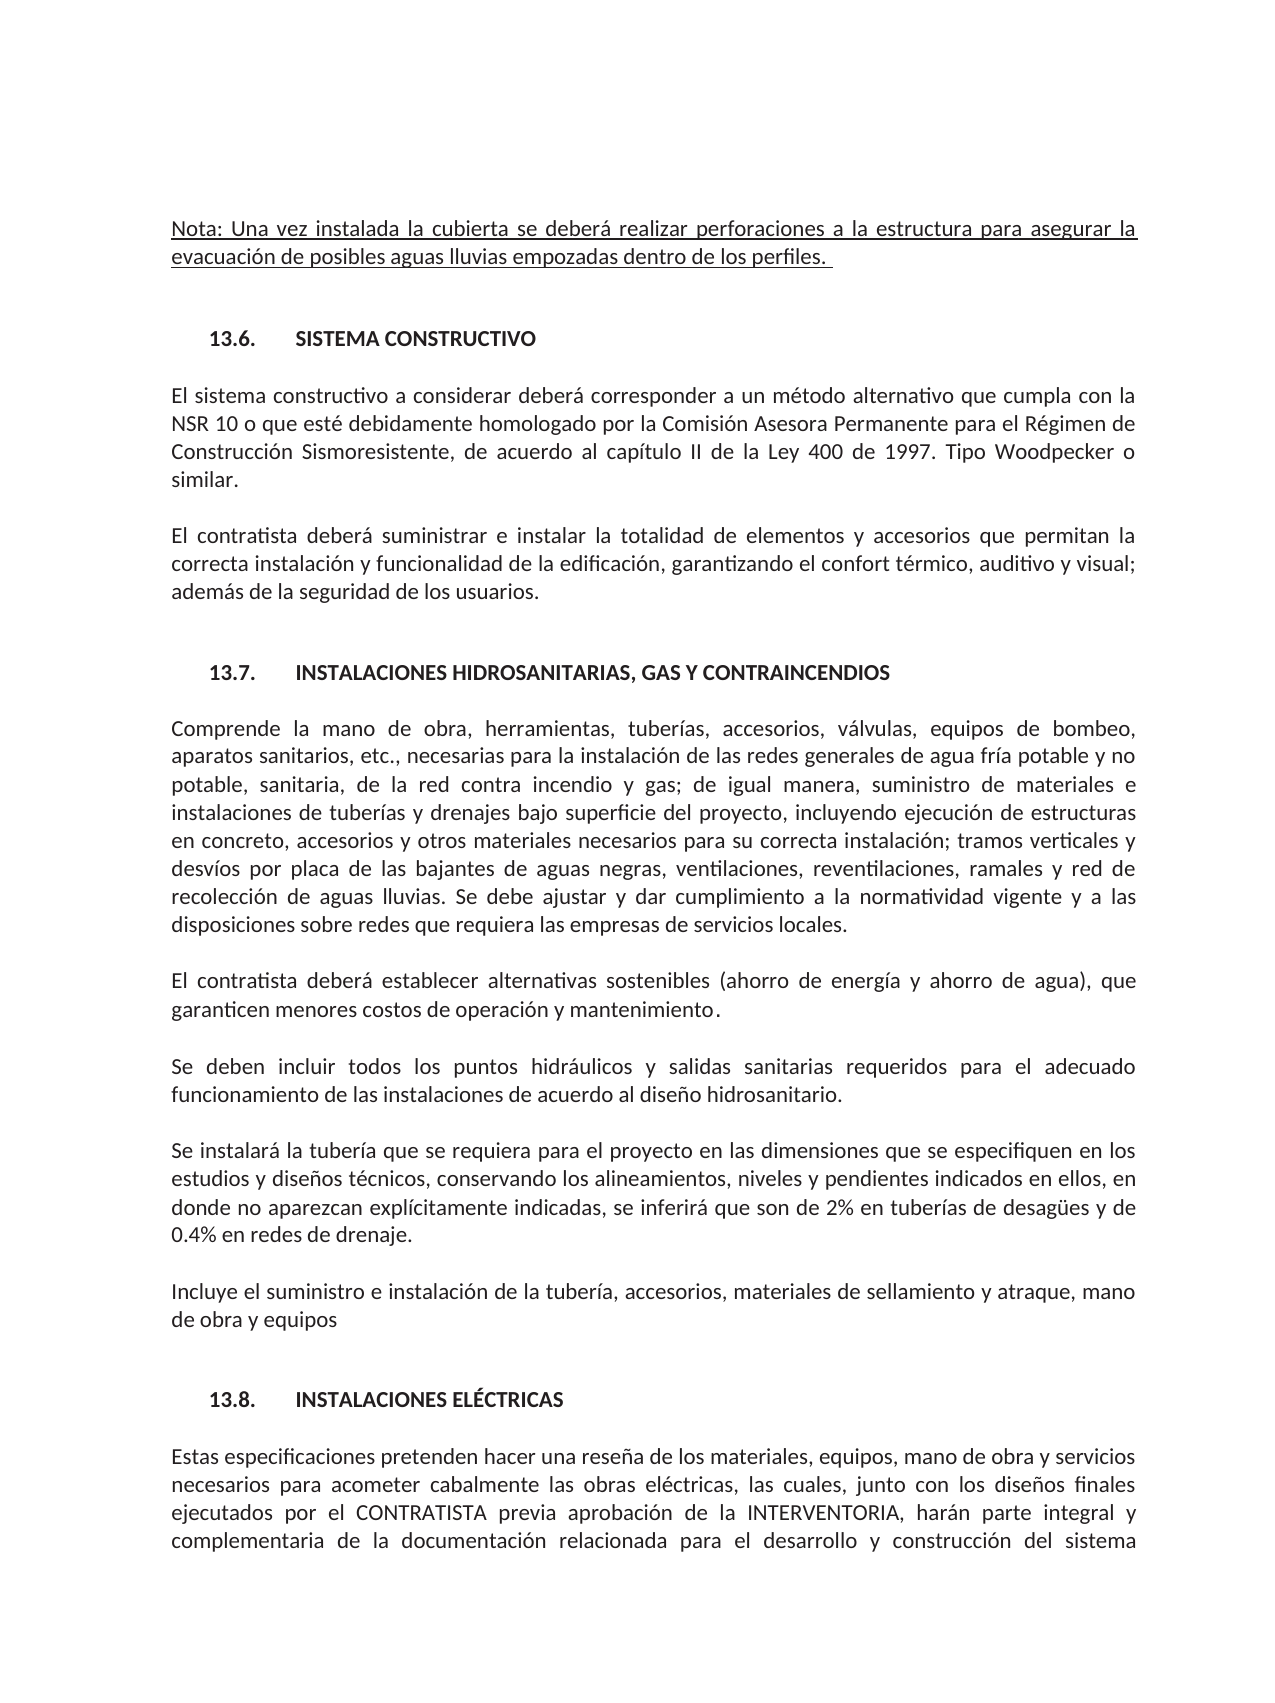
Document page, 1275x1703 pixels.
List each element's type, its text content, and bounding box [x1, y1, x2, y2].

text Incluye el suministro e instalación de la tubería, accesorios, materiales de sellamiento y atraque, mano de obra y equipos [171, 1277, 1138, 1333]
text Se deben incluir todos los puntos hidráulicos y salidas sanitarias requeridos para el adecuado funcionamiento de las instalaciones de acuerdo al diseño hidrosanitario. [171, 1052, 1138, 1108]
text El contratista deberá establecer alternativas sostenibles (ahorro de energía y ahorro de agua), que garanticen menores costos de operación y mantenimiento. [171, 966, 1138, 1023]
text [171, 1442, 1138, 1554]
text Se instalará la tubería que se requiera para el proyecto en las dimensiones que se especifiquen en los estudios y diseños técnicos, conservando los alineamientos, niveles y pendientes indicados en ellos, en donde no aparezcan explícitamente indicadas, se inferirá que son de 2% en tuberías de desagües y de 0.4% en redes de drenaje. [171, 1137, 1138, 1249]
list INSTALACIONES ELÉCTRICAS [209, 1385, 1138, 1413]
list INSTALACIONES HIDROSANITARIAS, GAS Y CONTRAINCENDIOS [209, 658, 1138, 686]
text Comprende la mano de obra, herramientas, tuberías, accesorios, válvulas, equipos de bombeo, aparatos sanitarios, etc., necesarias para la instalación de las redes generales de agua fría potable y no potable, sanitaria, de la red contra incendio y gas; de igual manera, suministro de materiales e instalaciones de tuberías y drenajes bajo superficie del proyecto, incluyendo ejecución de estructuras en concreto, accesorios y otros materiales necesarios para su correcta instalación; tramos verticales y desvíos por placa de las bajantes de aguas negras, ventilaciones, reventilaciones, ramales y red de recolección de aguas lluvias. Se debe ajustar y dar cumplimiento a la normatividad vigente y a las disposiciones sobre redes que requiera las empresas de servicios locales. [171, 714, 1138, 938]
list SISTEMA CONSTRUCTIVO [209, 324, 1138, 352]
text Nota: Una vez instalada la cubierta se deberá realizar perforaciones a la estructura para asegurar la evacuación de posibles aguas lluvias empozadas dentro de los perfiles. [171, 214, 1138, 238]
text El contratista deberá suministrar e instalar la totalidad de elementos y accesorios que permitan la correcta instalación y funcionalidad de la edificación, garantizando el confort térmico, auditivo y visual; además de la seguridad de los usuarios. [171, 521, 1138, 605]
text Nota: Una vez instalada la cubierta se deberá realizar perforaciones a la estructura para asegurar la evacuación de posibles aguas lluvias empozadas dentro de los perfiles. [171, 240, 1138, 270]
text El sistema constructivo a considerar deberá corresponder a un método alternativo que cumpla con la NSR 10 o que esté debidamente homologado por la Comisión Asesora Permanente para el Régimen de Construcción Sismoresistente, de acuerdo al capítulo II de la Ley 400 de 1997. Tipo Woodpecker o similar. [171, 381, 1138, 493]
